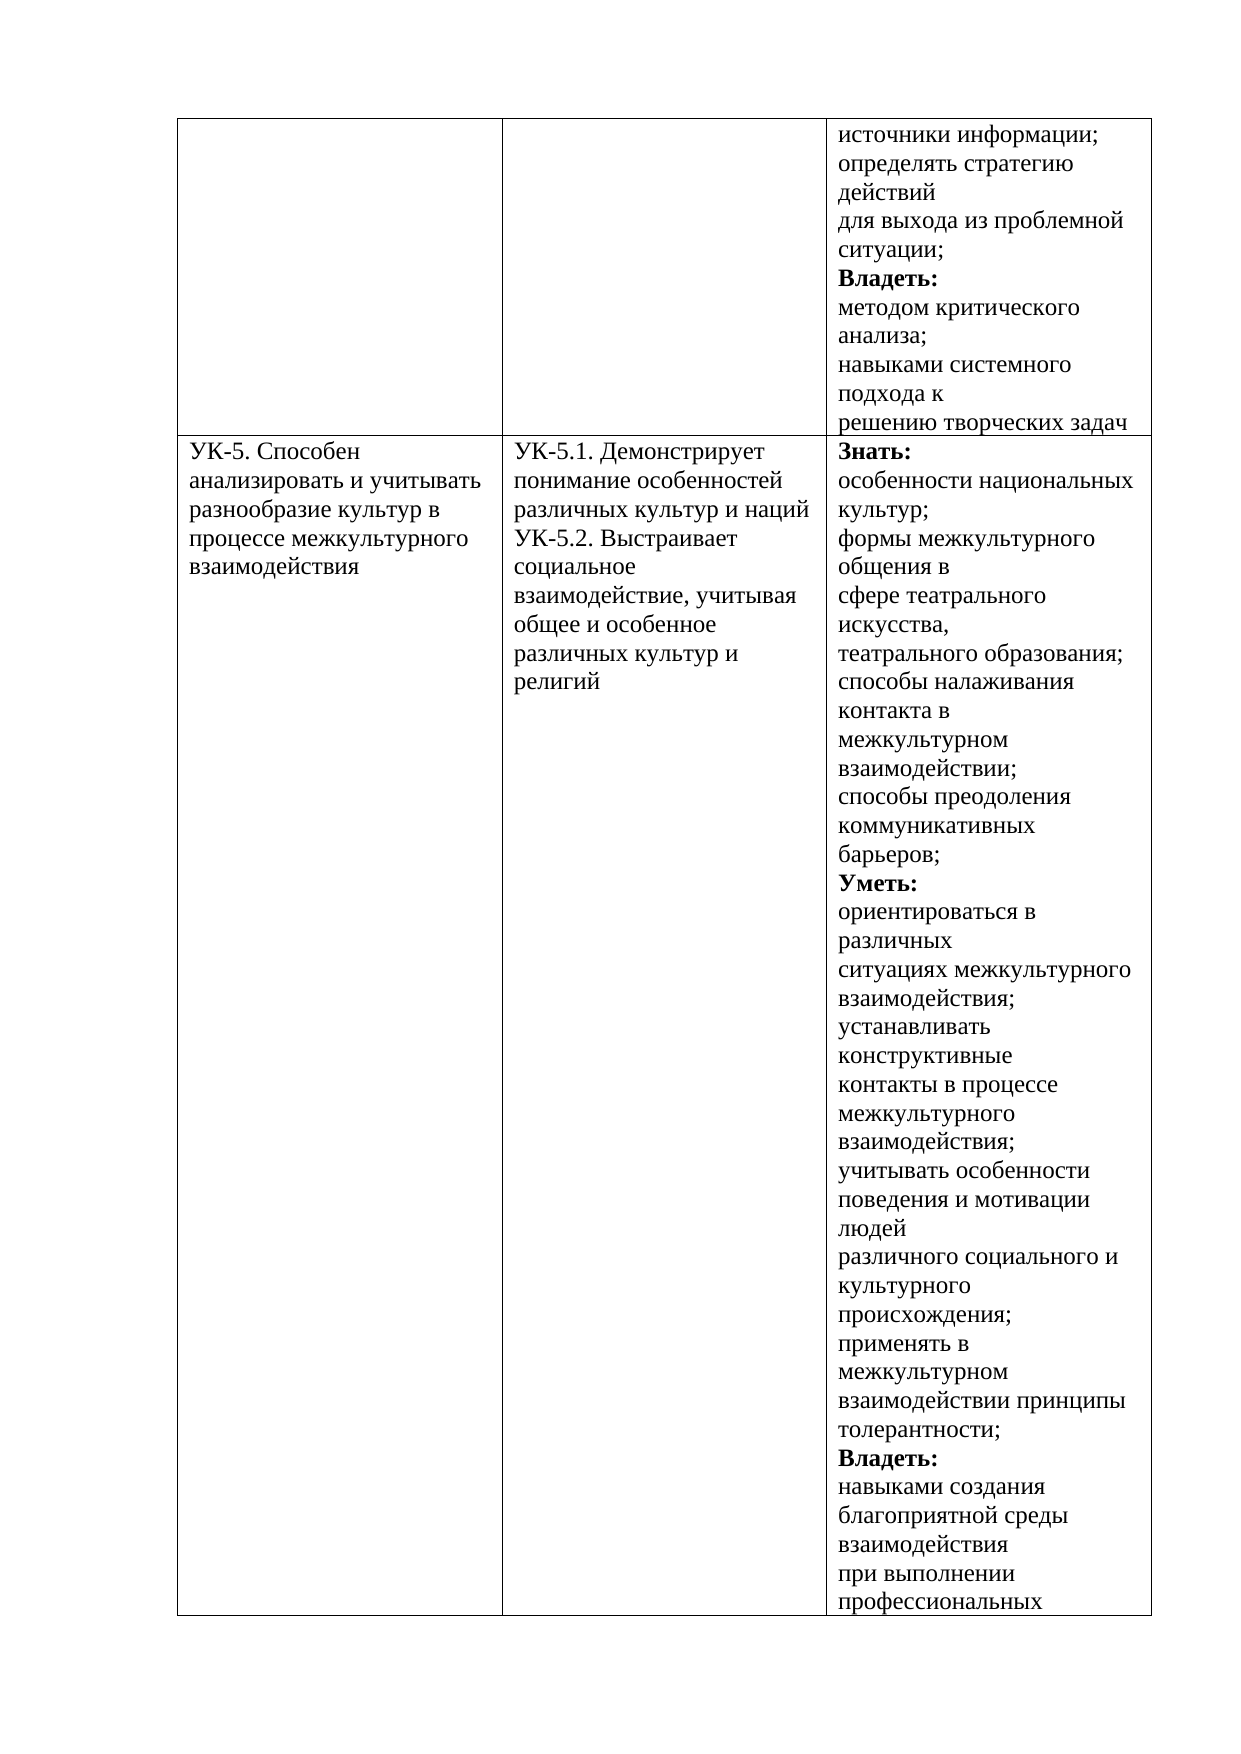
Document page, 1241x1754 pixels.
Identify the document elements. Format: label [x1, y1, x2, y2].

table_cell [503, 436, 826, 1615]
table_cell [503, 119, 826, 435]
table_cell [827, 119, 1151, 435]
table_cell [178, 119, 502, 435]
table_cell [827, 436, 1151, 1615]
table_cell [178, 436, 502, 1615]
